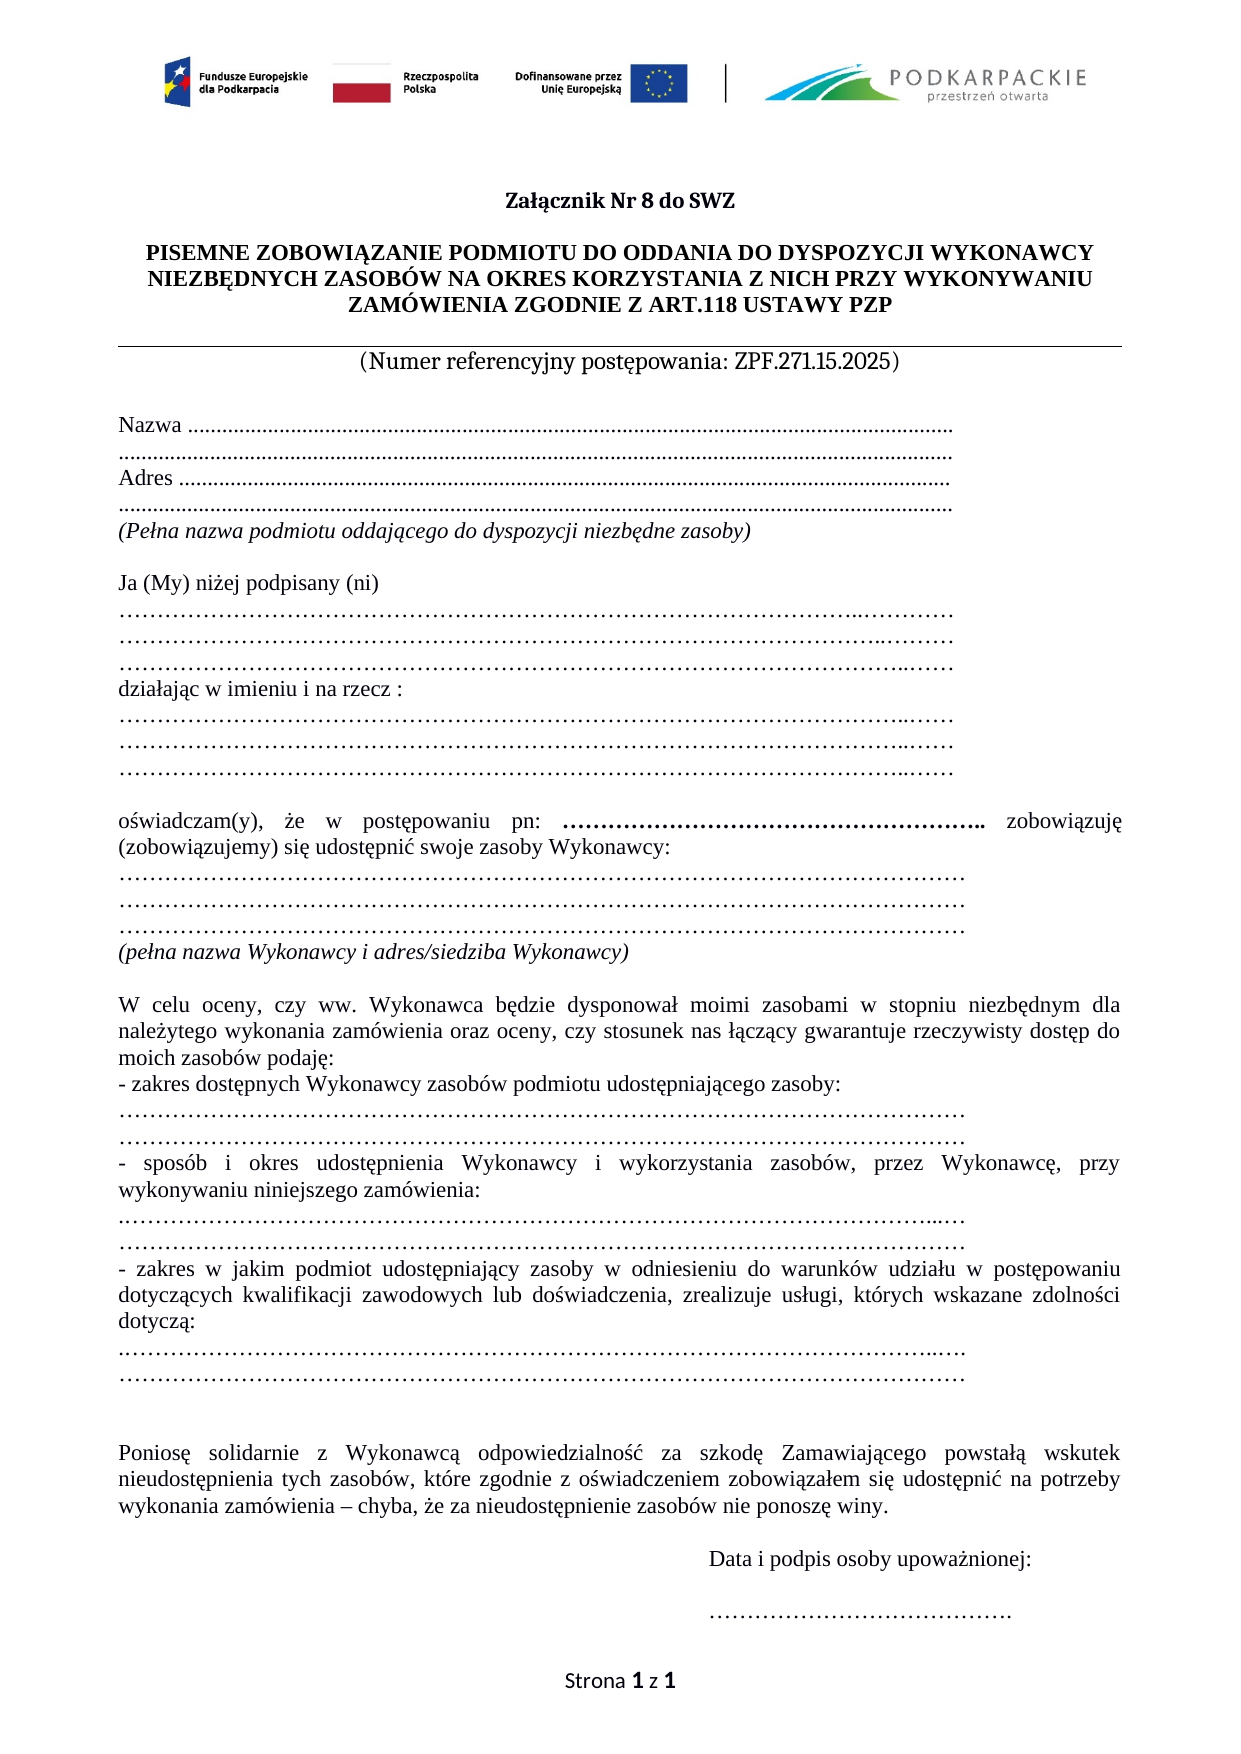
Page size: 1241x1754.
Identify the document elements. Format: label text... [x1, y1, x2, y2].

text Data i podpis osoby upoważnionej: [118, 1544, 1122, 1571]
text …………………………………………………………………………………………..…… [118, 728, 1122, 754]
text oświadczam(y), że w postępowaniu pn: ……………………………………………….. zobowiązuję (zobowiązujemy) się udostępnić swoje zasoby Wykonawcy: [118, 807, 1122, 859]
text ………………………………………………………………………………………………… [118, 1360, 1122, 1386]
text (Numer referencyjny postępowania: ZPF.271.15.2025) [137, 347, 1122, 376]
text ………………………………………………………………………………………………… [118, 1228, 1122, 1255]
text …………………………………………………………………………………………..…… [118, 754, 1122, 780]
text - zakres w jakim podmiot udostępniający zasoby w odniesieniu do warunków udziału w postępowaniu dotyczących kwalifikacji zawodowych lub doświadczenia, zrealizuje usługi, których wskazane zdolności dotyczą: [118, 1255, 1122, 1334]
text - zakres dostępnych Wykonawcy zasobów podmiotu udostępniającego zasoby: [118, 1070, 1122, 1097]
text Poniosę solidarnie z Wykonawcą odpowiedzialność za szkodę Zamawiającego powstałą wskutek nieudostępnienia tych zasobów, które zgodnie z oświadczeniem zobowiązałem się udostępnić na potrzeby wykonania zamówienia – chyba, że za nieudostępnienie zasobów nie ponoszę winy. [118, 1439, 1122, 1518]
text ………………………………………………………………………………………………… [118, 886, 1122, 912]
text .……………………………………………………………………………………………...… [118, 1202, 1122, 1228]
text działając w imieniu i na rzecz : …………………………………………………………………………………………..…… [118, 675, 1122, 728]
text W celu oceny, czy ww. Wykonawca będzie dysponował moimi zasobami w stopniu niezbędnym dla należytego wykonania zamówienia oraz oceny, czy stosunek nas łączący gwarantuje rzeczywisty dostęp do moich zasobów podaję: [118, 991, 1122, 1070]
text .................................................................................................................................................. [118, 490, 1122, 517]
text (Pełna nazwa podmiotu oddającego do dyspozycji niezbędne zasoby) [118, 517, 1122, 543]
text - sposób i okres udostępnienia Wykonawcy i wykorzystania zasobów, przez Wykonawcę, przy wykonywaniu niniejszego zamówienia: [118, 1149, 1122, 1202]
text Ja (My) niżej podpisany (ni) [118, 569, 1122, 596]
text ………………………………………………………………………………………………… [118, 859, 1122, 886]
text …………………………………………………………………………………………..…… [118, 648, 1122, 675]
text ……………………………………………………………………………………..………… [118, 596, 1122, 622]
text PISEMNE ZOBOWIĄZANIE PODMIOTU DO ODDANIA DO DYSPOZYCJI WYKONAWCY NIEZBĘDNYCH ZASOBÓW NA OKRES KORZYSTANIA Z NICH PRZY WYKONYWANIU ZAMÓWIENIA ZGODNIE Z ART.118 USTAWY PZP [118, 239, 1122, 318]
text ………………………………………………………………………………………………… [118, 1097, 1122, 1123]
picture [152, 43, 1098, 120]
text ………………………………………………………………………………………………… [118, 912, 1122, 938]
text Nazwa ...................................................................................................................................... [118, 411, 1122, 438]
text ………………………………………………………………………………………………… [118, 1123, 1122, 1149]
text Załącznik Nr 8 do SWZ [118, 188, 1122, 214]
text (pełna nazwa Wykonawcy i adres/siedziba Wykonawcy) [118, 938, 1122, 965]
text .……………………………………………………………………………………………..…. [118, 1334, 1122, 1360]
text …………………………………. [634, 1597, 1122, 1624]
text ………………………………………………………………………………………..……… [118, 622, 1122, 648]
text .................................................................................................................................................. [118, 438, 1122, 464]
text Adres ....................................................................................................................................... [118, 464, 1122, 490]
